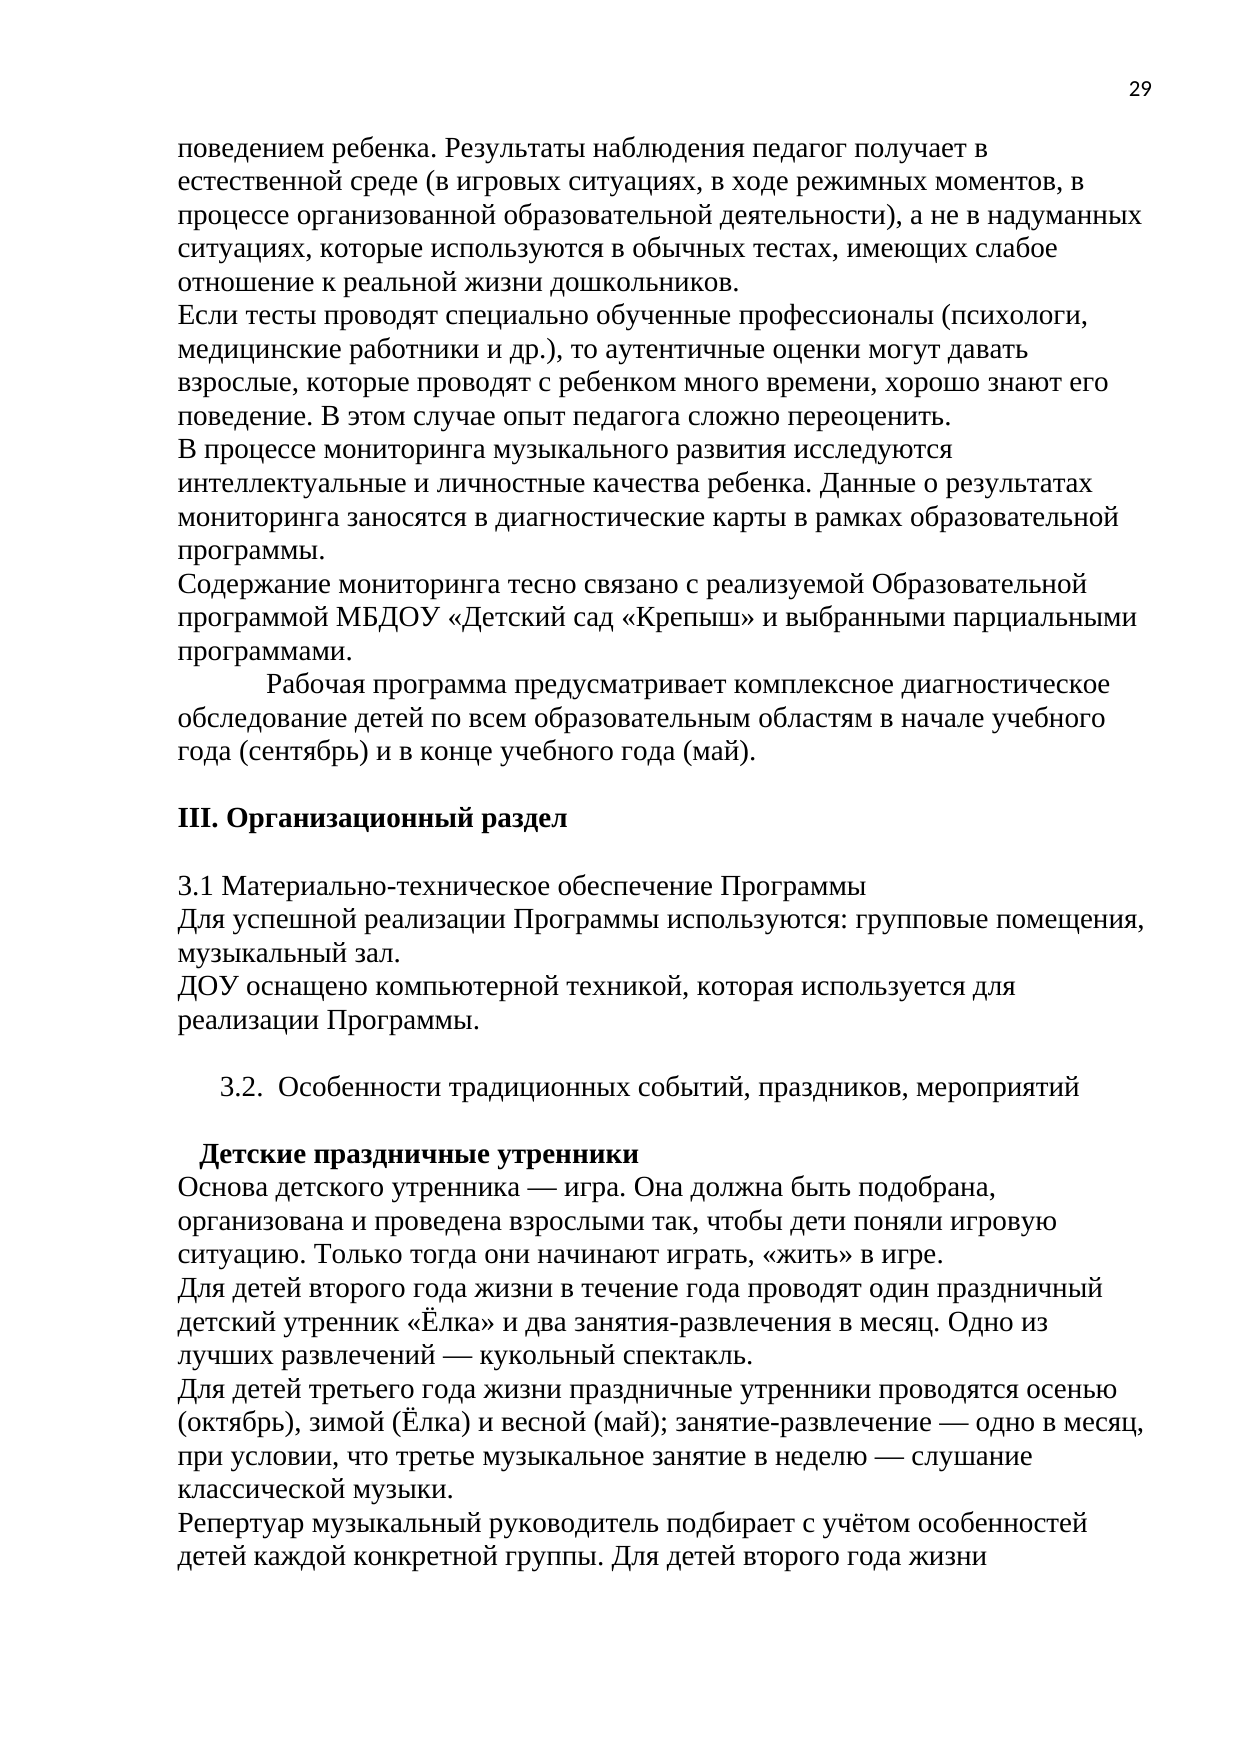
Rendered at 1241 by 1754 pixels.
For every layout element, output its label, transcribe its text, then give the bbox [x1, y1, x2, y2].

text Содержание мониторинга тесно связано с реализуемой Образовательной программой МБДОУ «Детский сад «Крепыш» и выбранными парциальными программами. [177, 566, 1152, 666]
text 3.1 Материально-техническое обеспечение Программы [177, 868, 1152, 901]
text Основа детского утренника — игра. Она должна быть подобрана, организована и проведена взрослыми так, чтобы дети поняли игровую ситуацию. Только тогда они начинают играть, «жить» в игре. [177, 1169, 1152, 1270]
text ДОУ оснащено компьютерной техникой, которая используется для реализации Программы. [177, 968, 1152, 1035]
text Детские праздничные утренники [177, 1136, 1152, 1169]
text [177, 130, 1152, 297]
text Для детей второго года жизни в течение года проводят один праздничный детский утренник «Ёлка» и два занятия-развлечения в месяц. Одно из лучших развлечений — кукольный спектакль. [177, 1270, 1152, 1371]
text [177, 1505, 1152, 1572]
text Если тесты проводят специально обученные профессионалы (психологи, медицинские работники и др.), то аутентичные оценки могут давать взрослые, которые проводят с ребенком много времени, хорошо знают его поведение. В этом случае опыт педагога сложно переоценить. [177, 297, 1152, 432]
text В процессе мониторинга музыкального развития исследуются интеллектуальные и личностные качества ребенка. Данные о результатах мониторинга заносятся в диагностические карты в рамках образовательной программы. [177, 432, 1152, 566]
text Для детей третьего года жизни праздничные утренники проводятся осенью (октябрь), зимой (Ёлка) и весной (май); занятие-развлечение — одно в месяц, при условии, что третье музыкальное занятие в неделю — слушание классической музыки. [177, 1371, 1152, 1505]
text Рабочая программа предусматривает комплексное диагностическое обследование детей по всем образовательным областям в начале учебного года (сентябрь) и в конце учебного года (май). [177, 666, 1152, 767]
text III. Организационный раздел [177, 801, 1152, 834]
text Для успешной реализации Программы используются: групповые помещения, музыкальный зал. [177, 901, 1152, 968]
text 3.2. Особенности традиционных событий, праздников, мероприятий [148, 1069, 1152, 1102]
